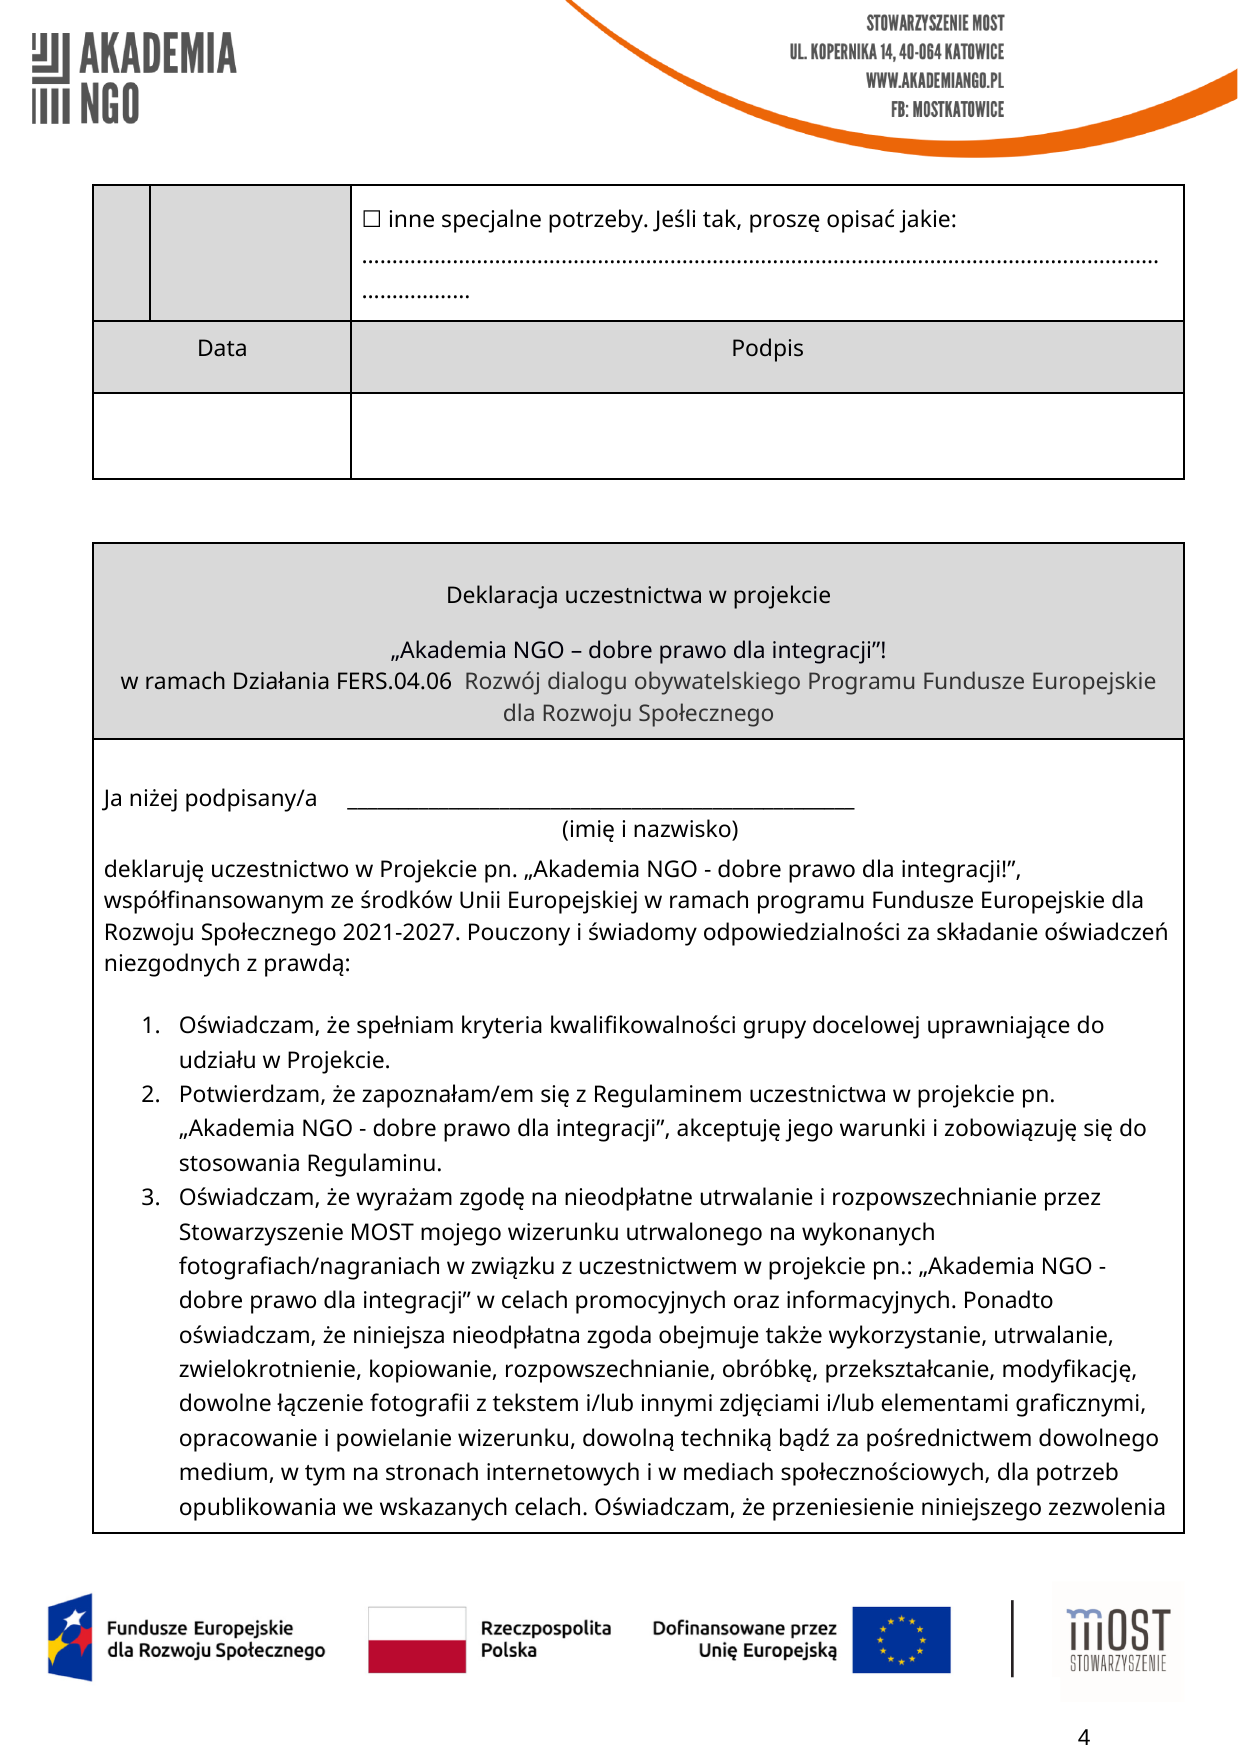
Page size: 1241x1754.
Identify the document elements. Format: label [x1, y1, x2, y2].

picture [2, 1562, 1241, 1721]
picture [2, 0, 1238, 181]
